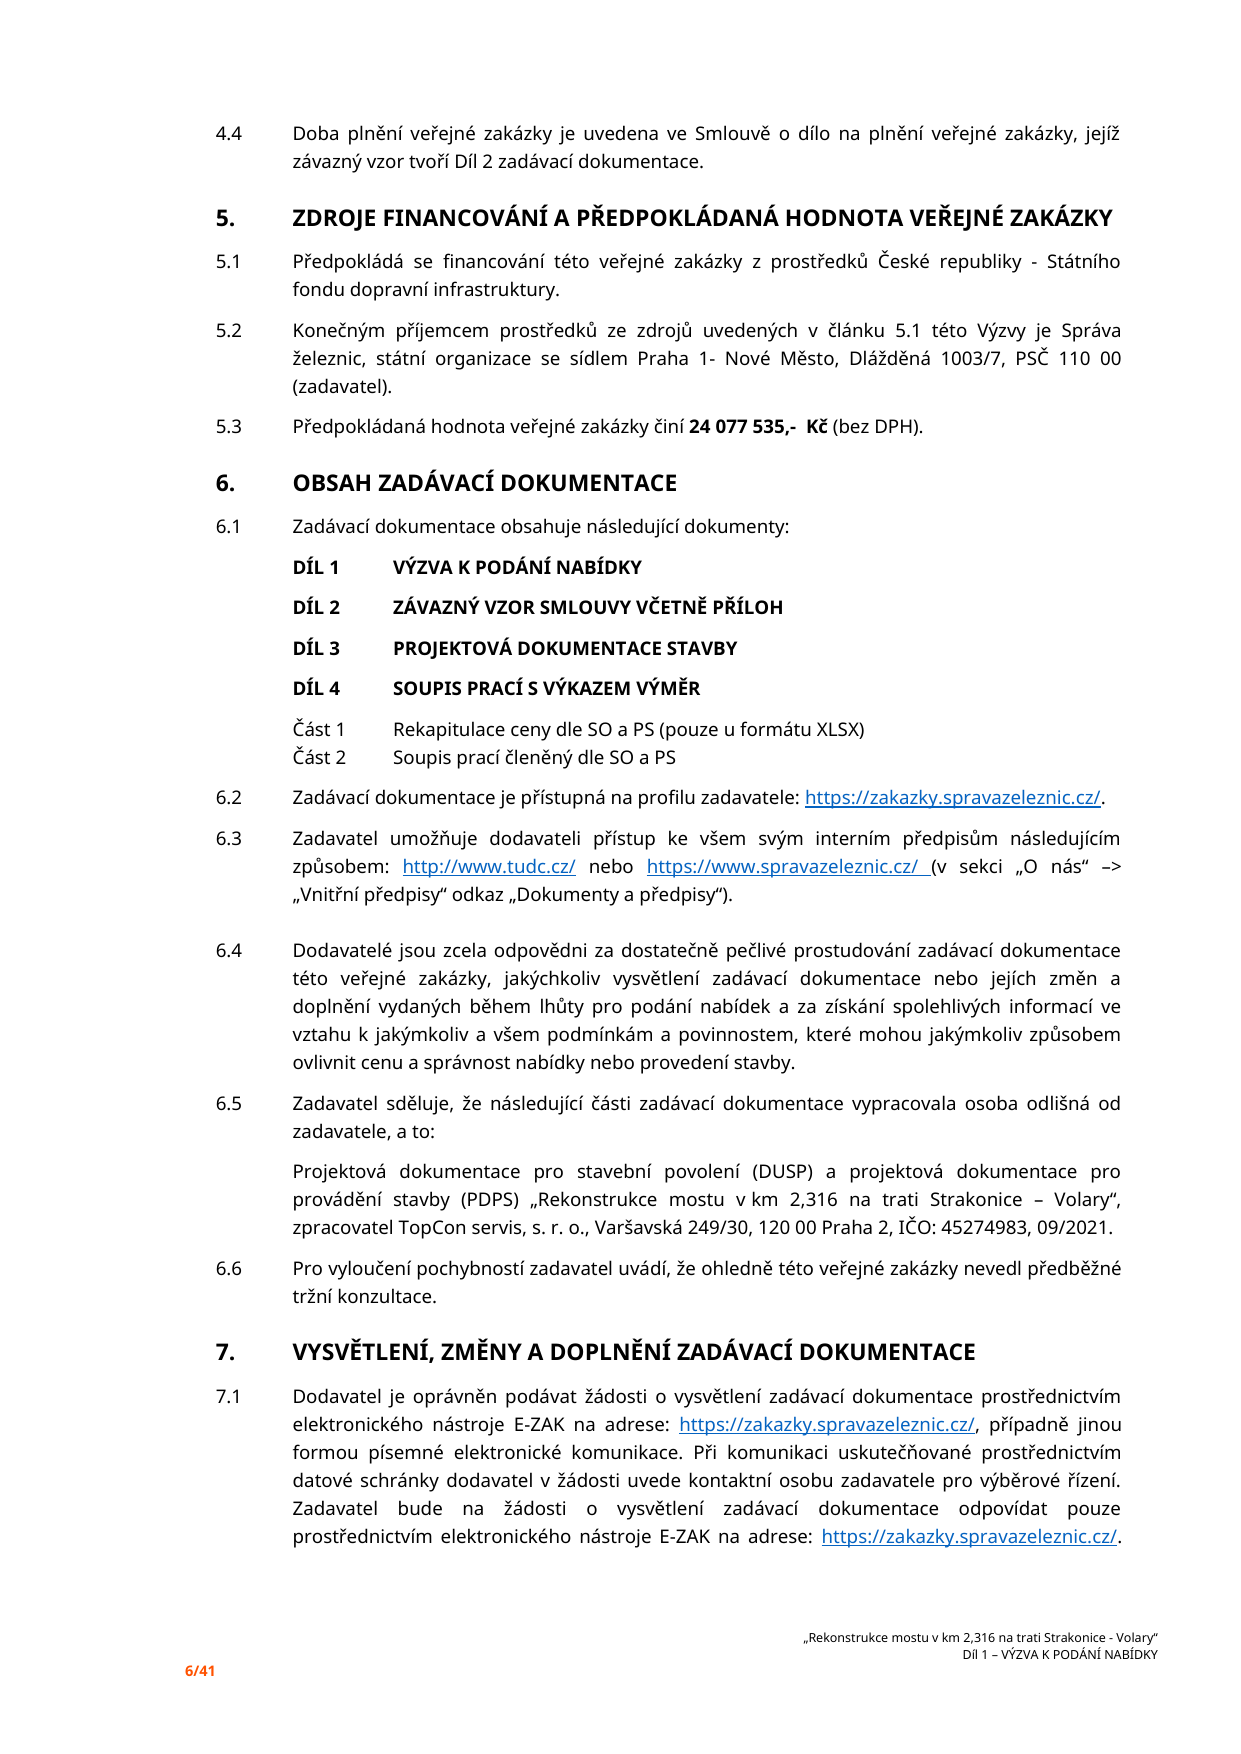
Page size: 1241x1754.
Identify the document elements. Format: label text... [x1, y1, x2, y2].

list Projektová dokumentace pro stavební povolení (DUSP) a projektová dokumentace pro provádění stavby (PDPS) „Rekonstrukce mostu v km 2,316 na trati Strakonice – Volary“, zpracovatel TopCon servis, s. r. o., Varšavská 249/30, 120 00 Praha 2, IČO: 45274983, 09/2021. [292, 1158, 1122, 1240]
text Předpokládaná hodnota veřejné zakázky činí 24 077 535,- Kč (bez DPH). [216, 414, 1122, 439]
text Konečným příjemcem prostředků ze zdrojů uvedených v článku 5.1 této Výzvy je Správa železnic, státní organizace se sídlem Praha 1- Nové Město, Dlážděná 1003/7, PSČ 110 00 (zadavatel). [216, 317, 1122, 399]
text Část 2 Soupis prací členěný dle SO a PS [292, 744, 1122, 770]
text Dodavatelé jsou zcela odpovědni za dostatečně pečlivé prostudování zadávací dokumentace této veřejné zakázky, jakýchkoliv vysvětlení zadávací dokumentace nebo jejích změn a doplnění vydaných během lhůty pro podání nabídek a za získání spolehlivých informací ve vztahu k jakýmkoliv a všem podmínkám a povinnostem, které mohou jakýmkoliv způsobem ovlivnit cenu a správnost nabídky nebo provedení stavby. [216, 937, 1122, 1075]
text VYSVĚTLENÍ, ZMĚNY A DOPLNĚNÍ ZADÁVACÍ DOKUMENTACE [216, 1336, 1122, 1367]
text Zadávací dokumentace obsahuje následující dokumenty: [216, 513, 1122, 539]
text Doba plnění veřejné zakázky je uvedena ve Smlouvě o dílo na plnění veřejné zakázky, jejíž závazný vzor tvoří Díl 2 zadávací dokumentace. [216, 121, 1122, 174]
text DÍL 4 SOUPIS PRACÍ S VÝKAZEM VÝMĚR [292, 676, 1122, 701]
text OBSAH ZADÁVACÍ DOKUMENTACE [216, 467, 1122, 498]
text Zadávací dokumentace je přístupná na profilu zadavatele: https://zakazky.spravazeleznic.cz/. [216, 785, 1122, 810]
text Předpokládá se financování této veřejné zakázky z prostředků České republiky - Státního fondu dopravní infrastruktury. [216, 248, 1122, 302]
text DÍL 2 ZÁVAZNÝ VZOR SMLOUVY VČETNĚ PŘÍLOH [292, 594, 1122, 620]
text ZDROJE FINANCOVÁNÍ A PŘEDPOKLÁDANÁ HODNOTA VEŘEJNÉ ZAKÁZKY [216, 202, 1122, 233]
text DÍL 1 VÝZVA K PODÁNÍ NABÍDKY [292, 554, 1122, 579]
text Zadavatel umožňuje dodavateli přístup ke všem svým interním předpisům následujícím způsobem: http://www.tudc.cz/ nebo https://www.spravazeleznic.cz/ (v sekci „O nás“ –> „Vnitřní předpisy“ odkaz „Dokumenty a předpisy“). [216, 825, 1122, 907]
text Část 1 Rekapitulace ceny dle SO a PS (pouze u formátu XLSX) [292, 716, 1122, 742]
text DÍL 3 PROJEKTOVÁ DOKUMENTACE STAVBY [292, 635, 1122, 661]
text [216, 1383, 1122, 1548]
text Zadavatel sděluje, že následující části zadávací dokumentace vypracovala osoba odlišná od zadavatele, a to: [216, 1090, 1122, 1143]
text Pro vyloučení pochybností zadavatel uvádí, že ohledně této veřejné zakázky nevedl předběžné tržní konzultace. [216, 1255, 1122, 1308]
